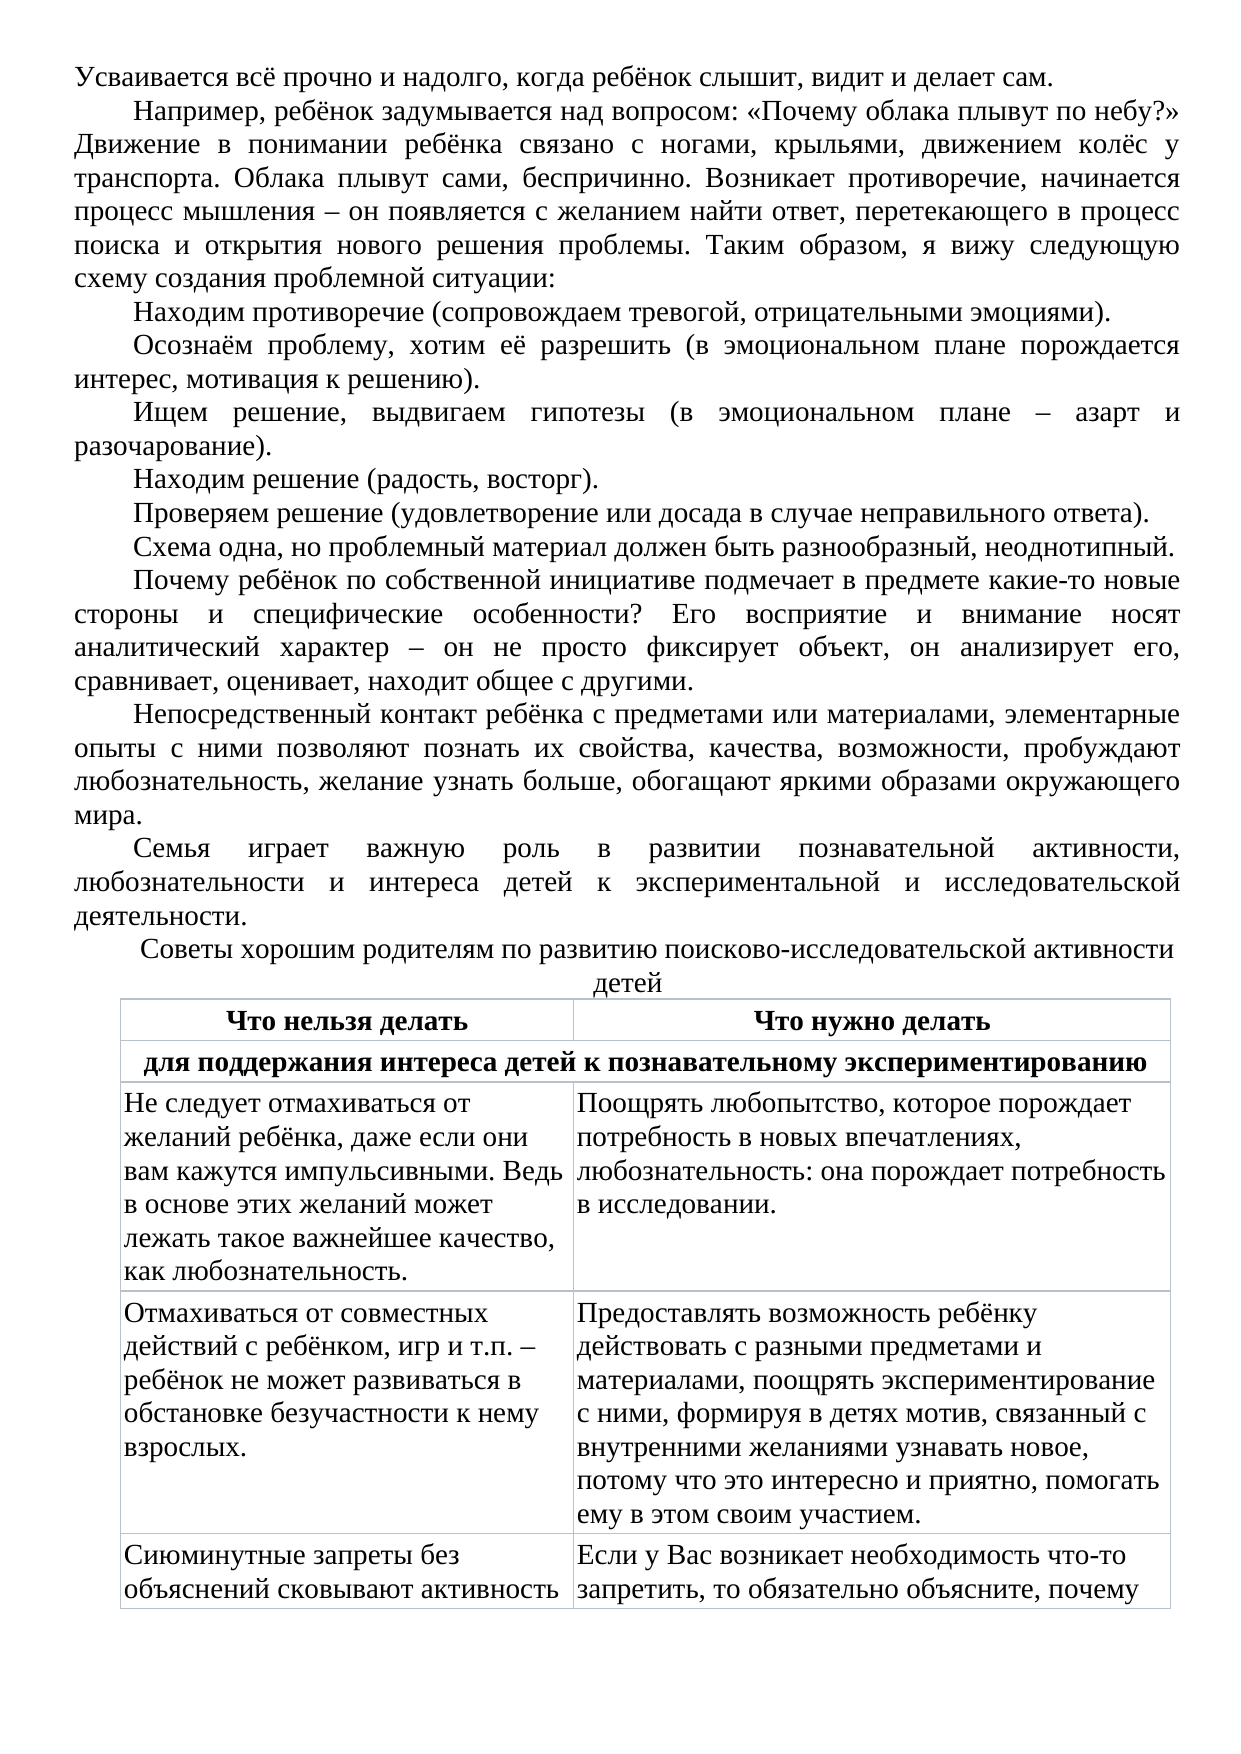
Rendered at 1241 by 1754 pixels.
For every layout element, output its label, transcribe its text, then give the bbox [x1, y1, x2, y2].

text Например, ребёнок задумывается над вопросом: «Почему облака плывут по небу?» Движение в понимании ребёнка связано с ногами, крыльями, движением колёс у транспорта. Облака плывут сами, беспричинно. Возникает противоречие, начинается процесс мышления – он появляется с желанием найти ответ, перетекающего в процесс поиска и открытия нового решения проблемы. Таким образом, я вижу следующую схему создания проблемной ситуации: [74, 93, 1181, 294]
text Непосредственный контакт ребёнка с предметами или материалами, элементарные опыты с ними позволяют познать их свойства, качества, возможности, пробуждают любознательность, желание узнать больше, обогащают яркими образами окружающего мира. [74, 696, 1181, 831]
text Семья играет важную роль в развитии познавательной активности, любознательности и интереса детей к экспериментальной и исследовательской деятельности. [74, 831, 1181, 931]
text Советы хорошим родителям по развитию поисково-исследовательской активности детей [74, 931, 1181, 998]
text Ищем решение, выдвигаем гипотезы (в эмоциональном плане – азарт и разочарование). [74, 394, 1181, 462]
table_cell Отмахиваться от совместных действий с ребёнком, игр и т.п. – ребёнок не может развиваться в обстановке безучастности к нему взрослых. [121, 1292, 573, 1533]
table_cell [121, 1534, 573, 1607]
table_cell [574, 1534, 1170, 1607]
text Схема одна, но проблемный материал должен быть разнообразный, неоднотипный. [74, 529, 1181, 562]
table_cell Не следует отмахиваться от желаний ребёнка, даже если они вам кажутся импульсивными. Ведь в основе этих желаний может лежать такое важнейшее качество, как любознательность. [121, 1083, 573, 1290]
table_cell Предоставлять возможность ребёнку действовать с разными предметами и материалами, поощрять экспериментирование с ними, формируя в детях мотив, связанный с внутренними желаниями узнавать новое, потому что это интересно и приятно, помогать ему в этом своим участием. [574, 1292, 1170, 1533]
text Находим противоречие (сопровождаем тревогой, отрицательными эмоциями). [74, 294, 1181, 327]
table_header Что нужно делать [574, 1000, 1170, 1039]
text Почему ребёнок по собственной инициативе подмечает в предмете какие-то новые стороны и специфические особенности? Его восприятие и внимание носят аналитический характер – он не просто фиксирует объект, он анализирует его, сравнивает, оценивает, находит общее с другими. [74, 562, 1181, 696]
table_header Что нельзя делать [121, 1000, 573, 1039]
text Находим решение (радость, восторг). [74, 462, 1181, 495]
table_cell Поощрять любопытство, которое порождает потребность в новых впечатлениях, любознательность: она порождает потребность в исследовании. [574, 1083, 1170, 1290]
table_cell для поддержания интереса детей к познавательному экспериментированию [121, 1041, 1170, 1081]
text Проверяем решение (удовлетворение или досада в случае неправильного ответа). [74, 495, 1181, 529]
text Осознаём проблему, хотим её разрешить (в эмоциональном плане порождается интерес, мотивация к решению). [74, 327, 1181, 394]
text Усваивается всё прочно и надолго, когда ребёнок слышит, видит и делает сам. [74, 59, 1181, 93]
